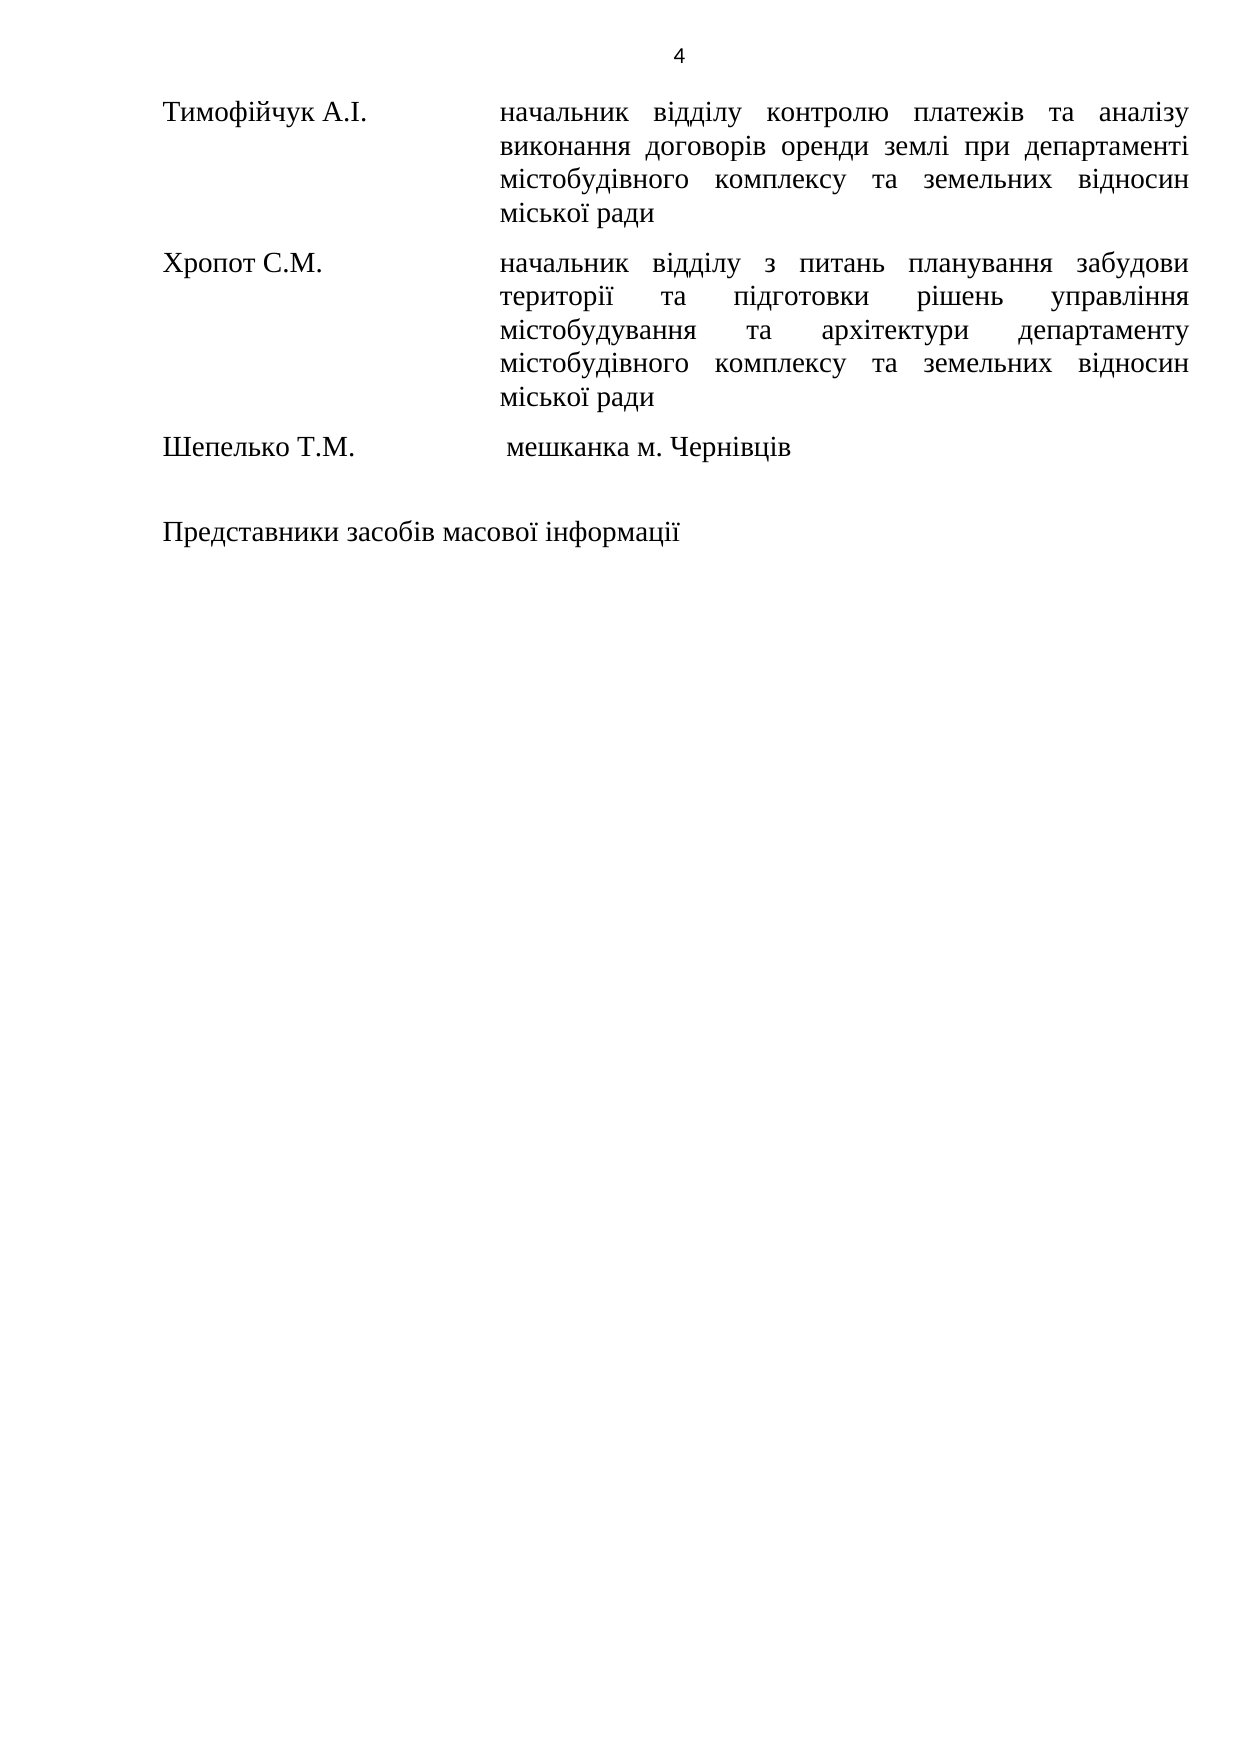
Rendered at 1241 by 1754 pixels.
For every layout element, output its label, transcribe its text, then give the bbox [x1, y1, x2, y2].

table_cell Хропот С.М. [151, 245, 488, 429]
table_cell Тимофійчук А.І. [151, 94, 488, 245]
table_cell Шепелько Т.М. [151, 429, 488, 514]
table_cell начальник відділу з питань планування забудови території та підготовки рішень управління містобудування та архітектури департаменту містобудівного комплексу та земельних відносин міської ради [488, 245, 1201, 429]
table_cell начальник відділу контролю платежів та аналізу виконання договорів оренди землі при департаменті містобудівного комплексу та земельних відносин міської ради [488, 94, 1201, 245]
table_cell мешканка м. Чернівців [488, 429, 1201, 514]
table_cell Представники засобів масової інформації [151, 514, 1201, 564]
